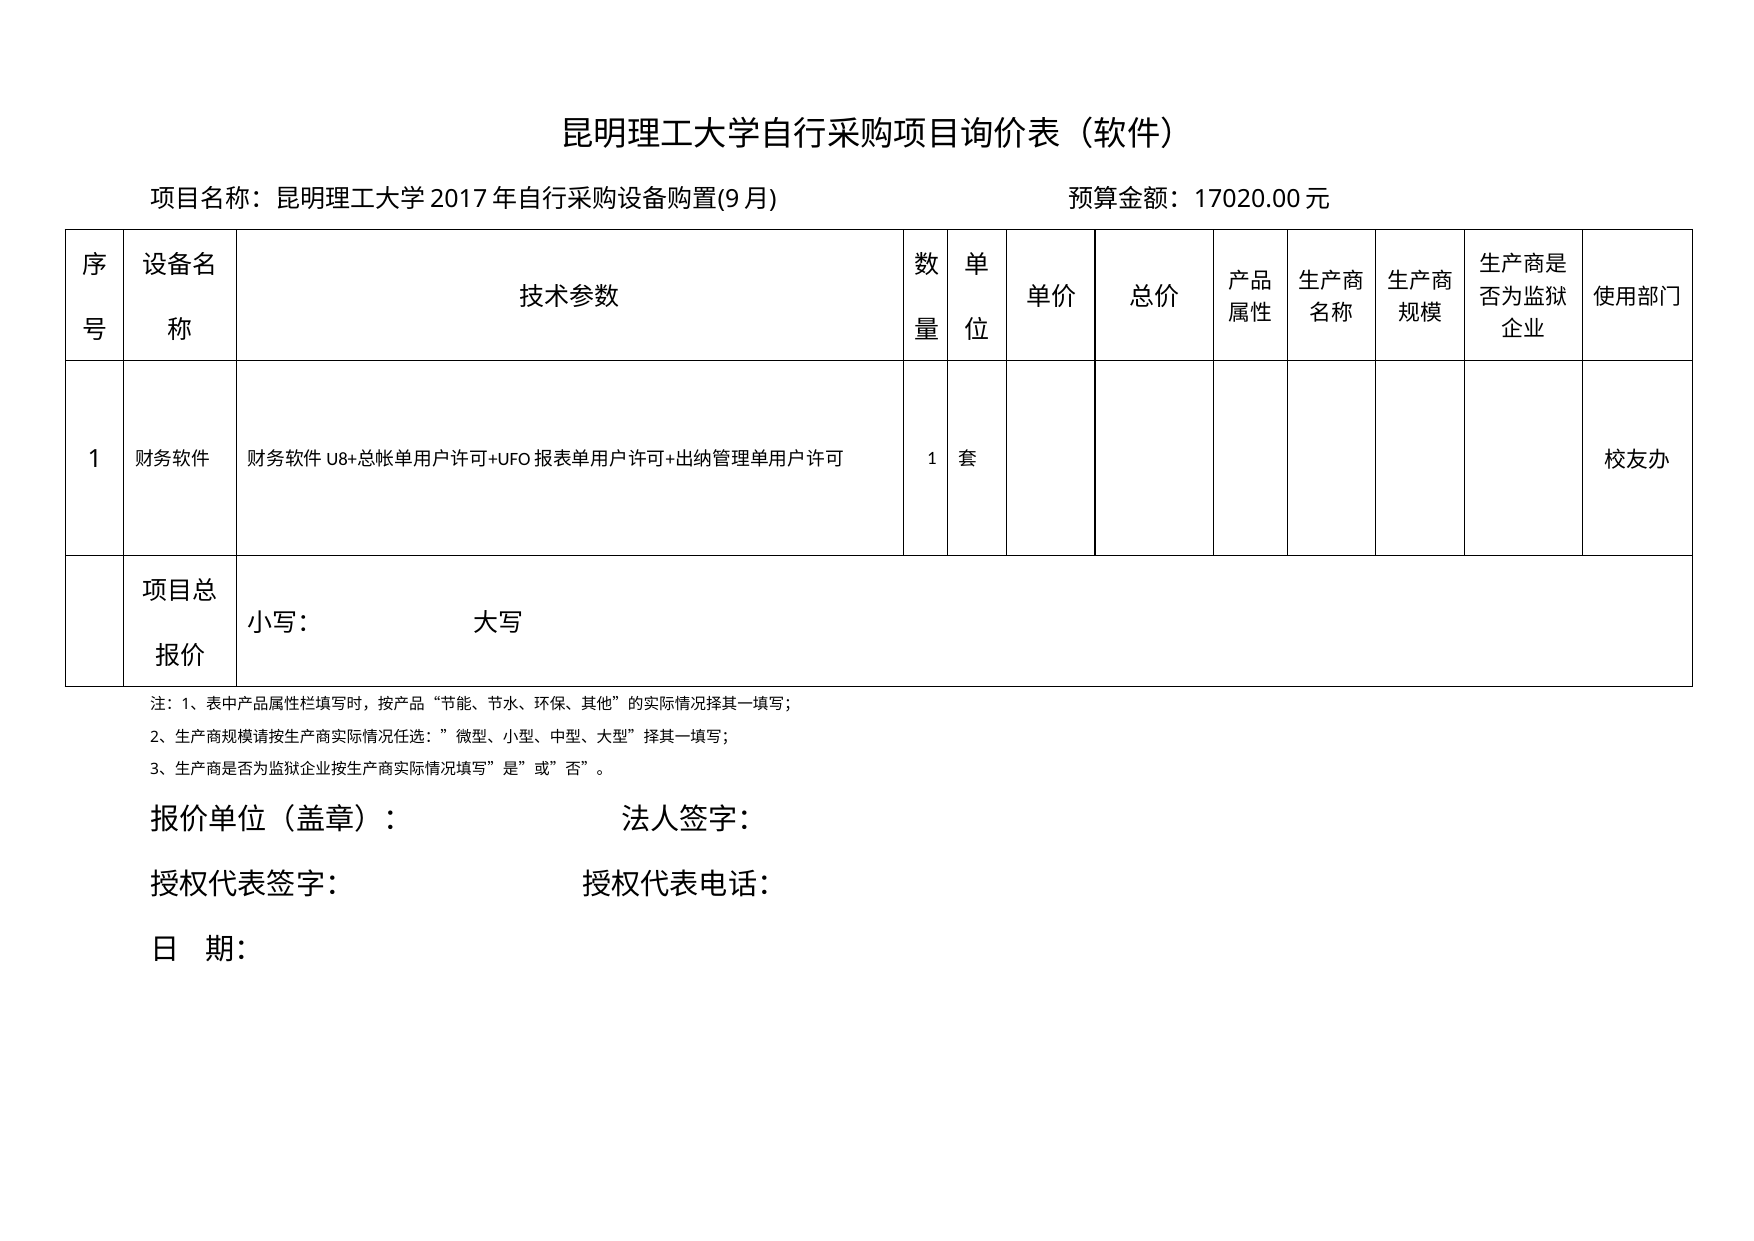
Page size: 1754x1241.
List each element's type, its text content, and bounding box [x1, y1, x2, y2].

table_cell [1288, 361, 1375, 555]
table_cell 小写： 大写 [237, 556, 1692, 686]
table_cell 财务软件 [124, 361, 236, 555]
table_header 总价 [1096, 230, 1213, 360]
table_header 单位 [948, 230, 1006, 360]
table_cell [1096, 361, 1213, 555]
text 3、生产商是否为监狱企业按生产商实际情况填写”是”或”否”。 [150, 752, 1604, 784]
table_header 技术参数 [237, 230, 903, 360]
text 授权代表签字： 授权代表电话： [150, 849, 1604, 914]
table_header 序号 [66, 230, 123, 360]
table_cell 校友办 [1583, 361, 1692, 555]
table_header 生产商是否为监狱企业 [1465, 230, 1582, 360]
table_cell 套 [948, 361, 1006, 555]
table_cell [1214, 361, 1287, 555]
table_cell [1007, 361, 1094, 555]
text 项目名称：昆明理工大学2017年自行采购设备购置(9月) 预算金额：17020.00元 [150, 164, 1604, 229]
table_cell [1376, 361, 1464, 555]
table_cell 财务软件U8+总帐单用户许可+UFO报表单用户许可+出纳管理单用户许可 [237, 361, 903, 555]
table_header 生产商规模 [1376, 230, 1464, 360]
text 日 期： [150, 914, 1604, 979]
text 2、生产商规模请按生产商实际情况任选：”微型、小型、中型、大型”择其一填写； [150, 719, 1604, 752]
text 报价单位（盖章）： 法人签字： [150, 784, 1604, 849]
table_cell 1 [66, 361, 123, 555]
table_cell 项目总报价 [124, 556, 236, 686]
table_header 数量 [904, 230, 947, 360]
table_header 设备名称 [124, 230, 236, 360]
table_cell 1 [904, 361, 947, 555]
table_header 产品属性 [1214, 230, 1287, 360]
table_cell [66, 556, 123, 686]
text 昆明理工大学自行采购项目询价表（软件） [150, 99, 1604, 164]
table_header 单价 [1007, 230, 1094, 360]
table_header 生产商名称 [1288, 230, 1375, 360]
table_header 使用部门 [1583, 230, 1692, 360]
table_cell [1465, 361, 1582, 555]
text 注：1、表中产品属性栏填写时，按产品“节能、节水、环保、其他”的实际情况择其一填写； [150, 687, 1604, 719]
